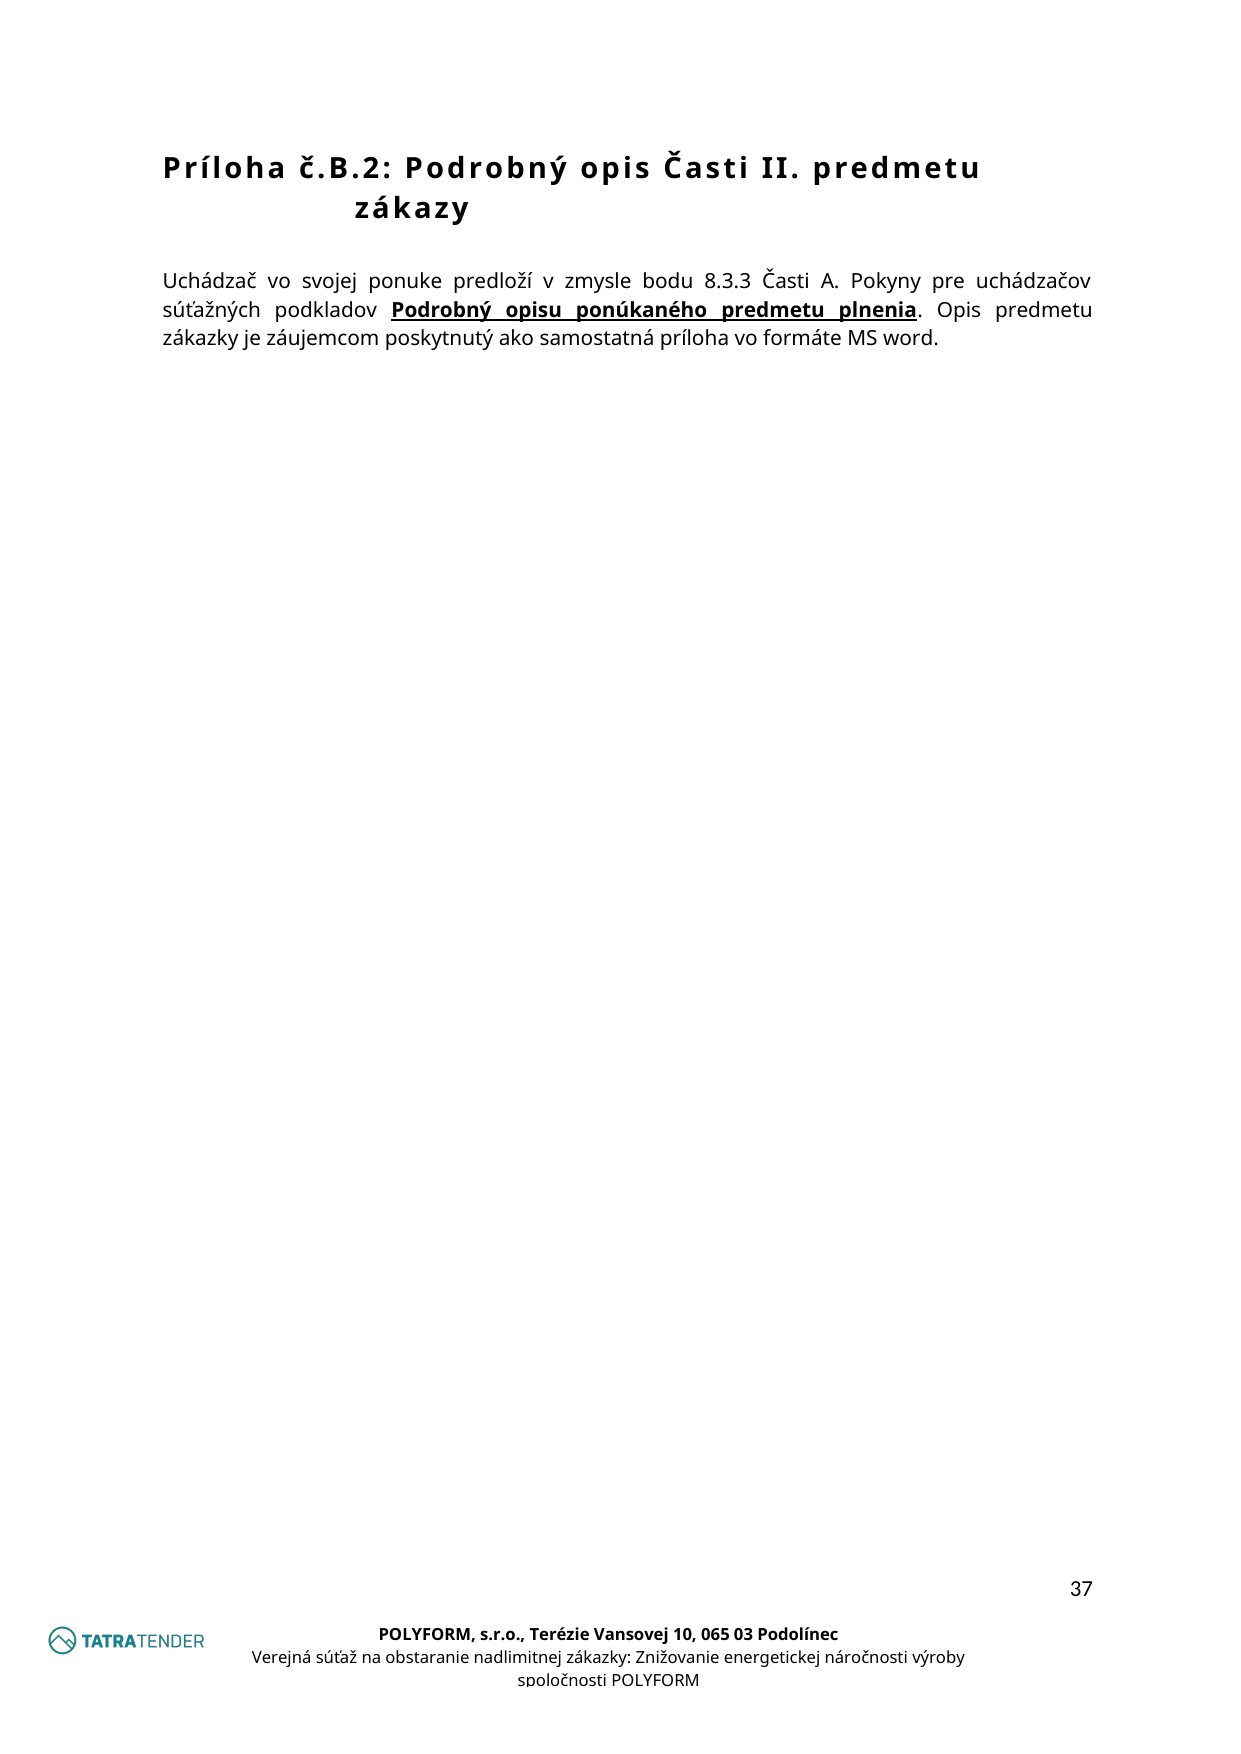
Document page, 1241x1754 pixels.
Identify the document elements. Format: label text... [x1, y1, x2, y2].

picture [41, 1613, 217, 1666]
text Uchádzač vo svojej ponuke predloží v zmysle bodu 8.3.3 Časti A. Pokyny pre uchádzačov súťažných podkladov Podrobný opisu ponúkaného predmetu plnenia. Opis predmetu zákazky je záujemcom poskytnutý ako samostatná príloha vo formáte MS word. [162, 267, 1093, 352]
text Príloha č.B.2: Podrobný opis Časti II. predmetu zákazy [162, 148, 1093, 227]
